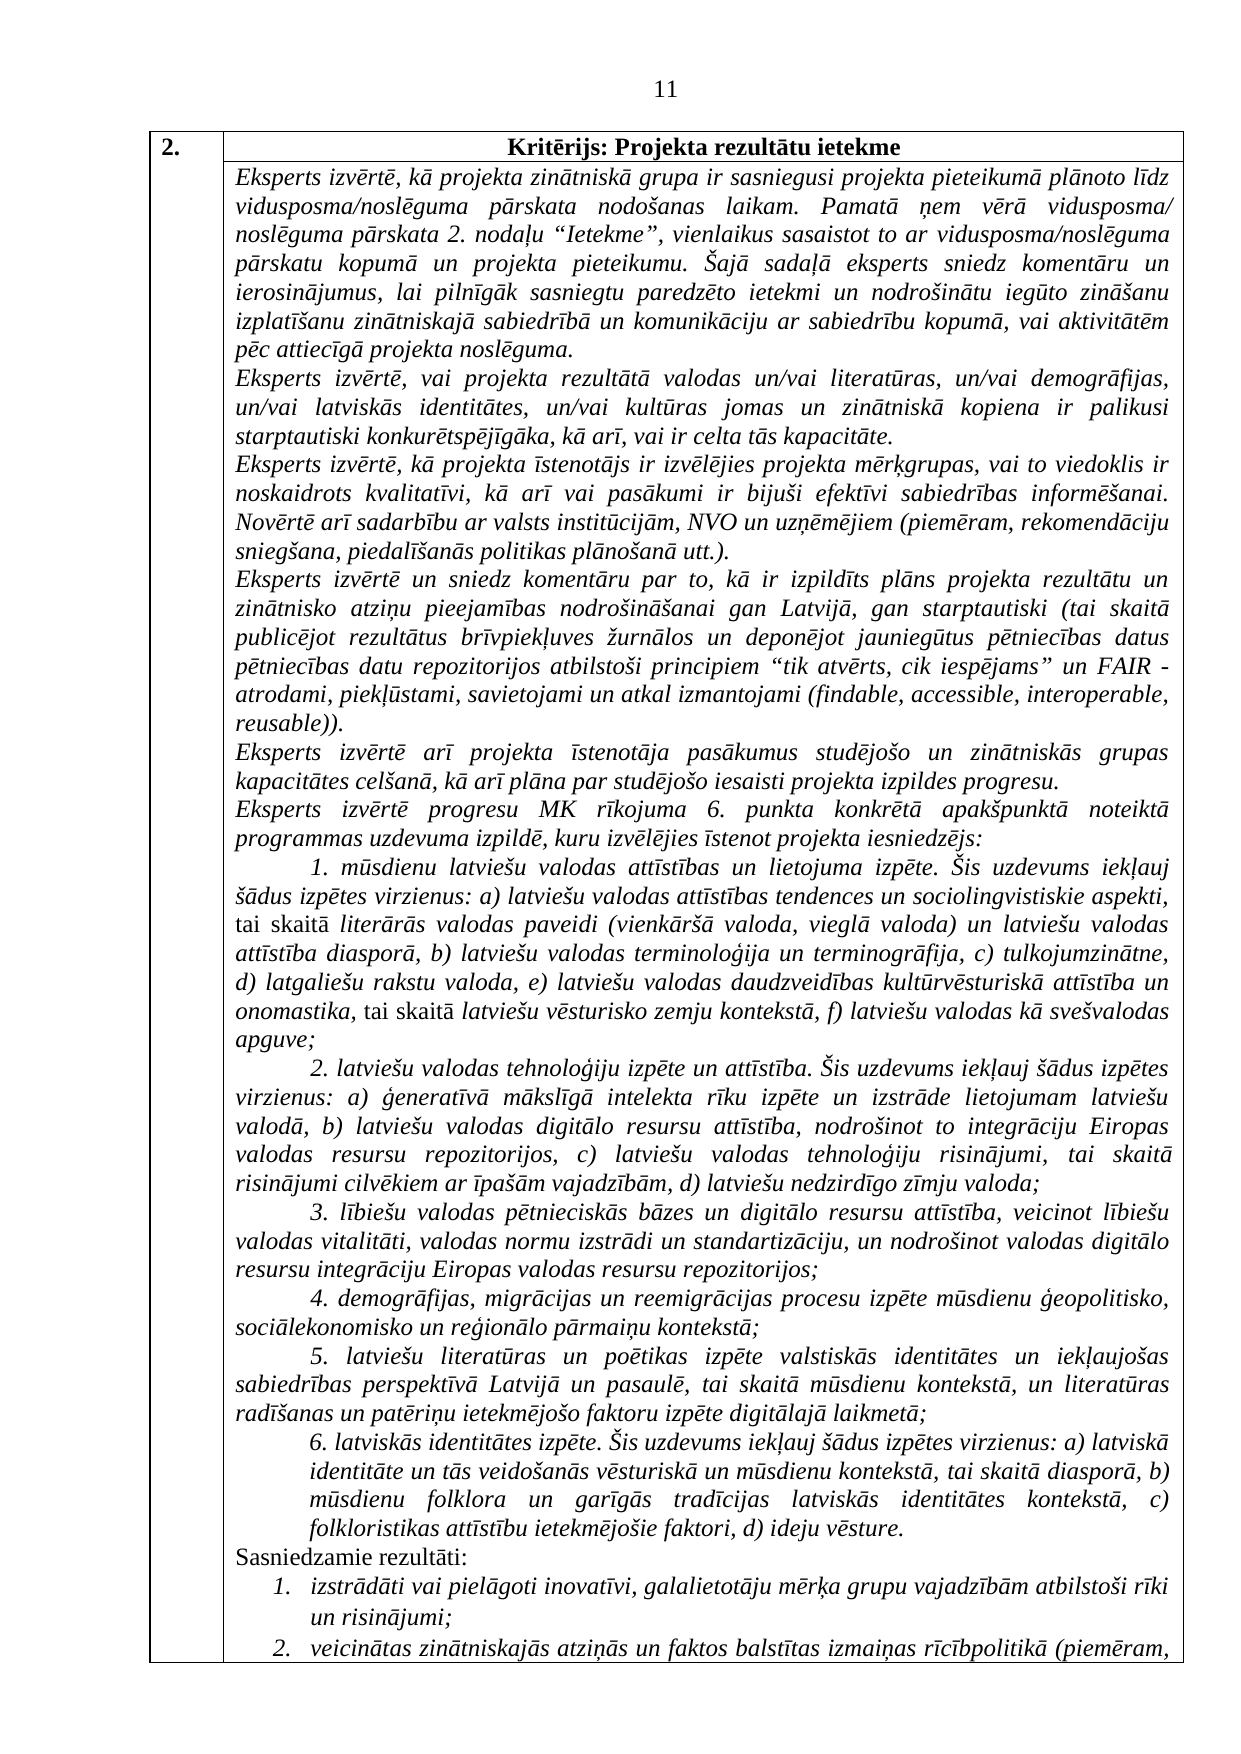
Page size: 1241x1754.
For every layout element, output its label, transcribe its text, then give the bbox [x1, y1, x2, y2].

table_cell Kritērijs: Projekta rezultātu ietekme [224, 132, 1183, 161]
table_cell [224, 162, 1183, 1662]
table_cell 2. [151, 132, 223, 1662]
